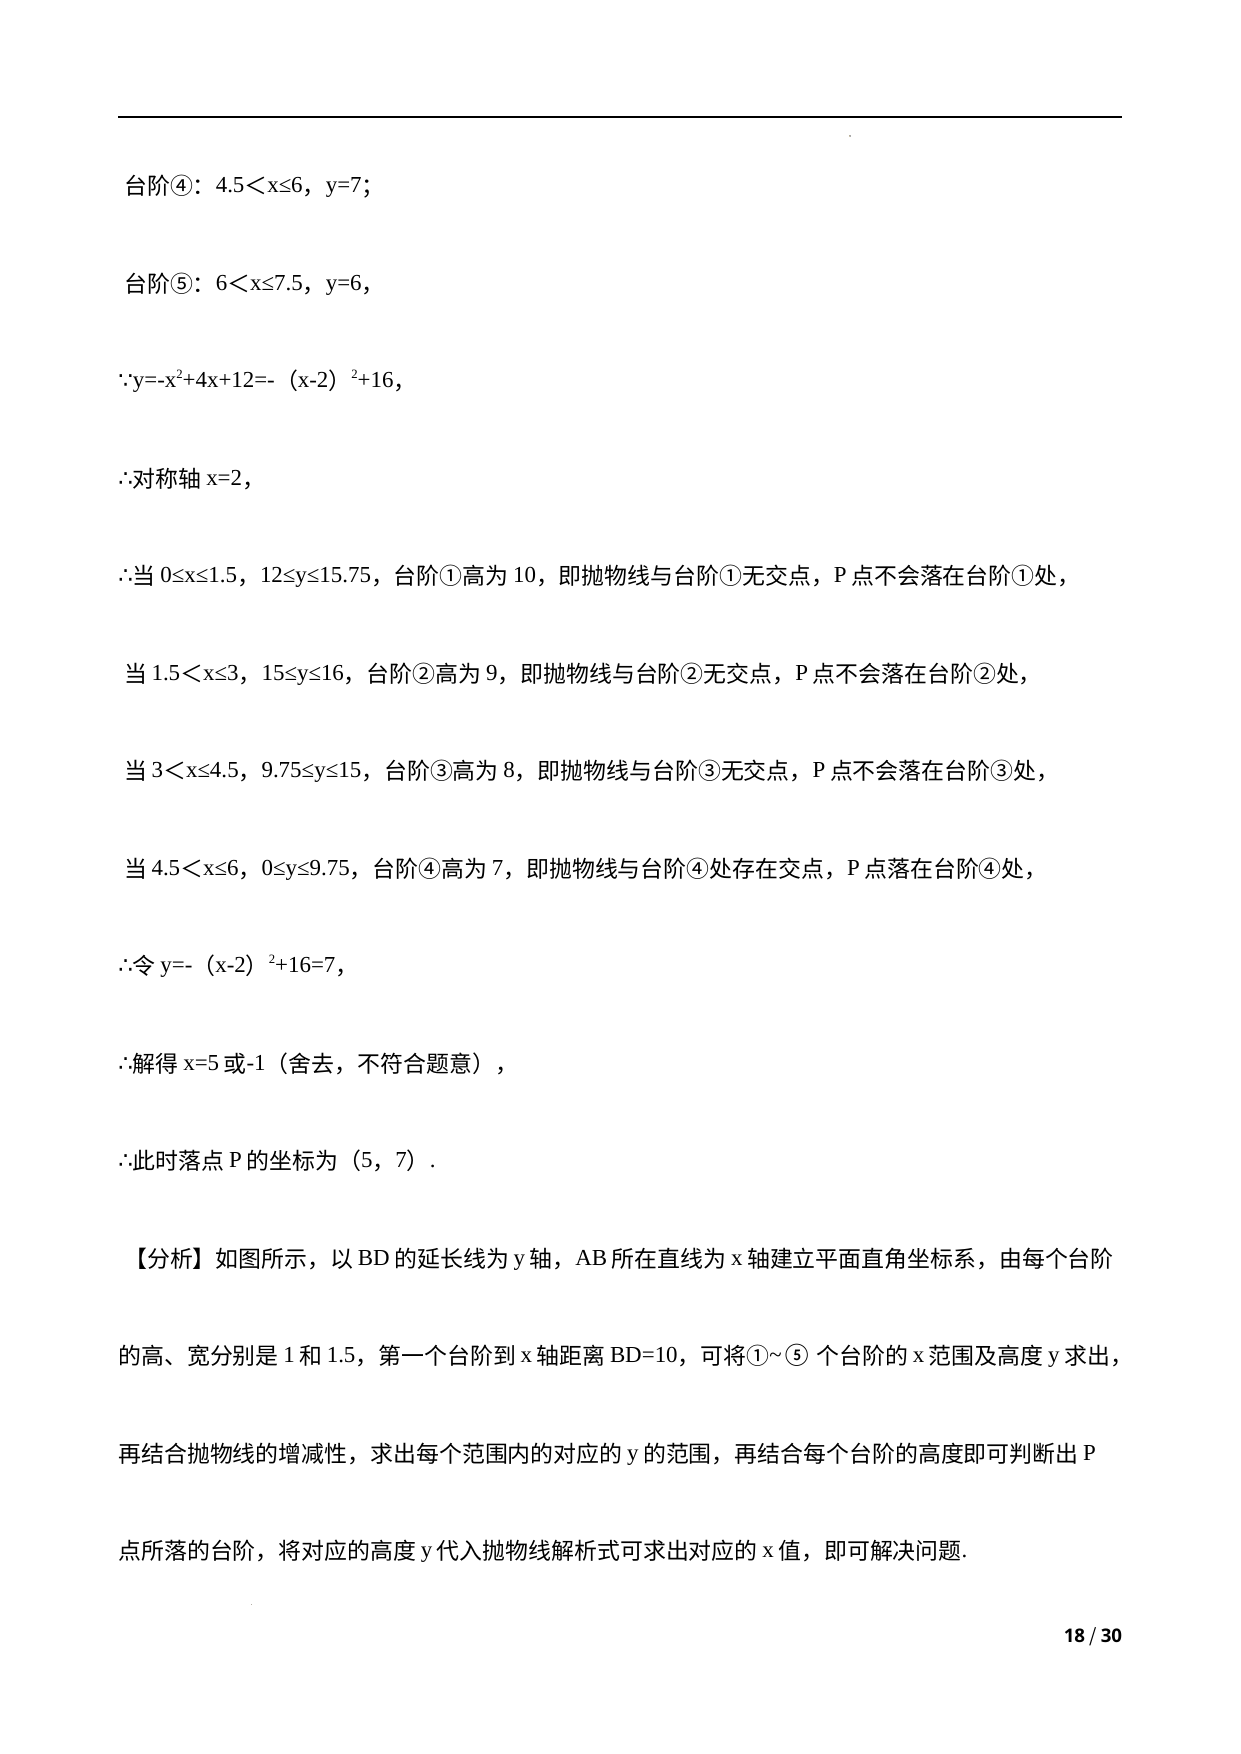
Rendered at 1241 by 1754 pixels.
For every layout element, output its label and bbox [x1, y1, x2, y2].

text [118, 152, 1122, 1582]
